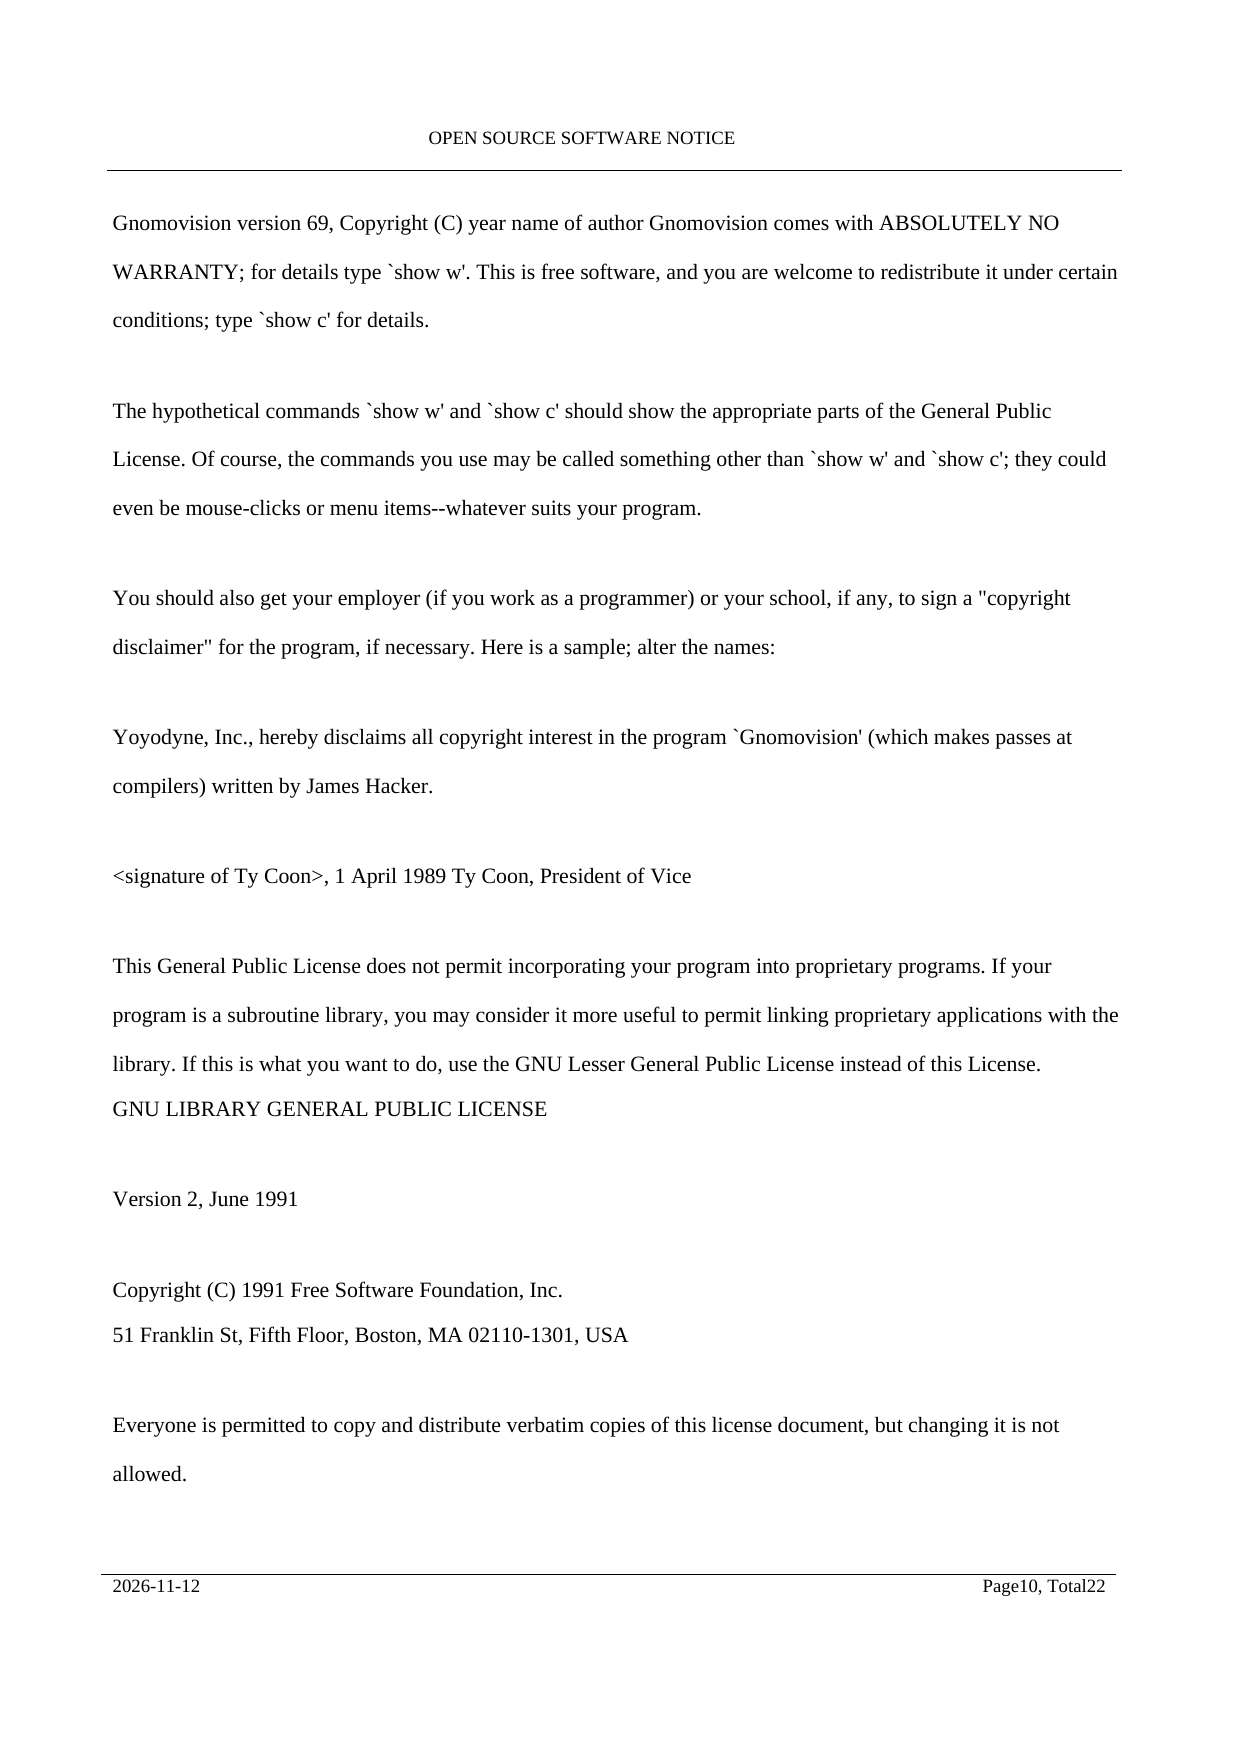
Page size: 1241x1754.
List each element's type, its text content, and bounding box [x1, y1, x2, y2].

text GNU LIBRARY GENERAL PUBLIC LICENSE [112, 1092, 1128, 1125]
text The hypothetical commands `show w' and `show c' should show the appropriate parts of the General Public License. Of course, the commands you use may be called something other than `show w' and `show c'; they could even be mouse-clicks or menu items--whatever suits your program. [112, 394, 1128, 524]
text <signature of Ty Coon>, 1 April 1989 Ty Coon, President of Vice [112, 860, 1128, 892]
text This General Public License does not permit incorporating your program into proprietary programs. If your program is a subroutine library, you may consider it more useful to permit linking proprietary applications with the library. If this is what you want to do, use the GNU Lesser General Public License instead of this License. [112, 950, 1128, 1080]
text You should also get your employer (if you work as a programmer) or your school, if any, to sign a "copyright disclaimer" for the program, if necessary. Here is a sample; alter the names: [112, 582, 1128, 663]
text 51 Franklin St, Fifth Floor, Boston, MA 02110-1301, USA [112, 1318, 1128, 1351]
text Gnomovision version 69, Copyright (C) year name of author Gnomovision comes with ABSOLUTELY NO WARRANTY; for details type `show w'. This is free software, and you are welcome to redistribute it under certain conditions; type `show c' for details. [112, 206, 1128, 336]
text Version 2, June 1991 [112, 1183, 1128, 1215]
text Everyone is permitted to copy and distribute verbatim copies of this license document, but changing it is not allowed. [112, 1408, 1128, 1489]
text Copyright (C) 1991 Free Software Foundation, Inc. [112, 1273, 1128, 1305]
text Yoyodyne, Inc., hereby disclaims all copyright interest in the program `Gnomovision' (which makes passes at compilers) written by James Hacker. [112, 721, 1128, 802]
